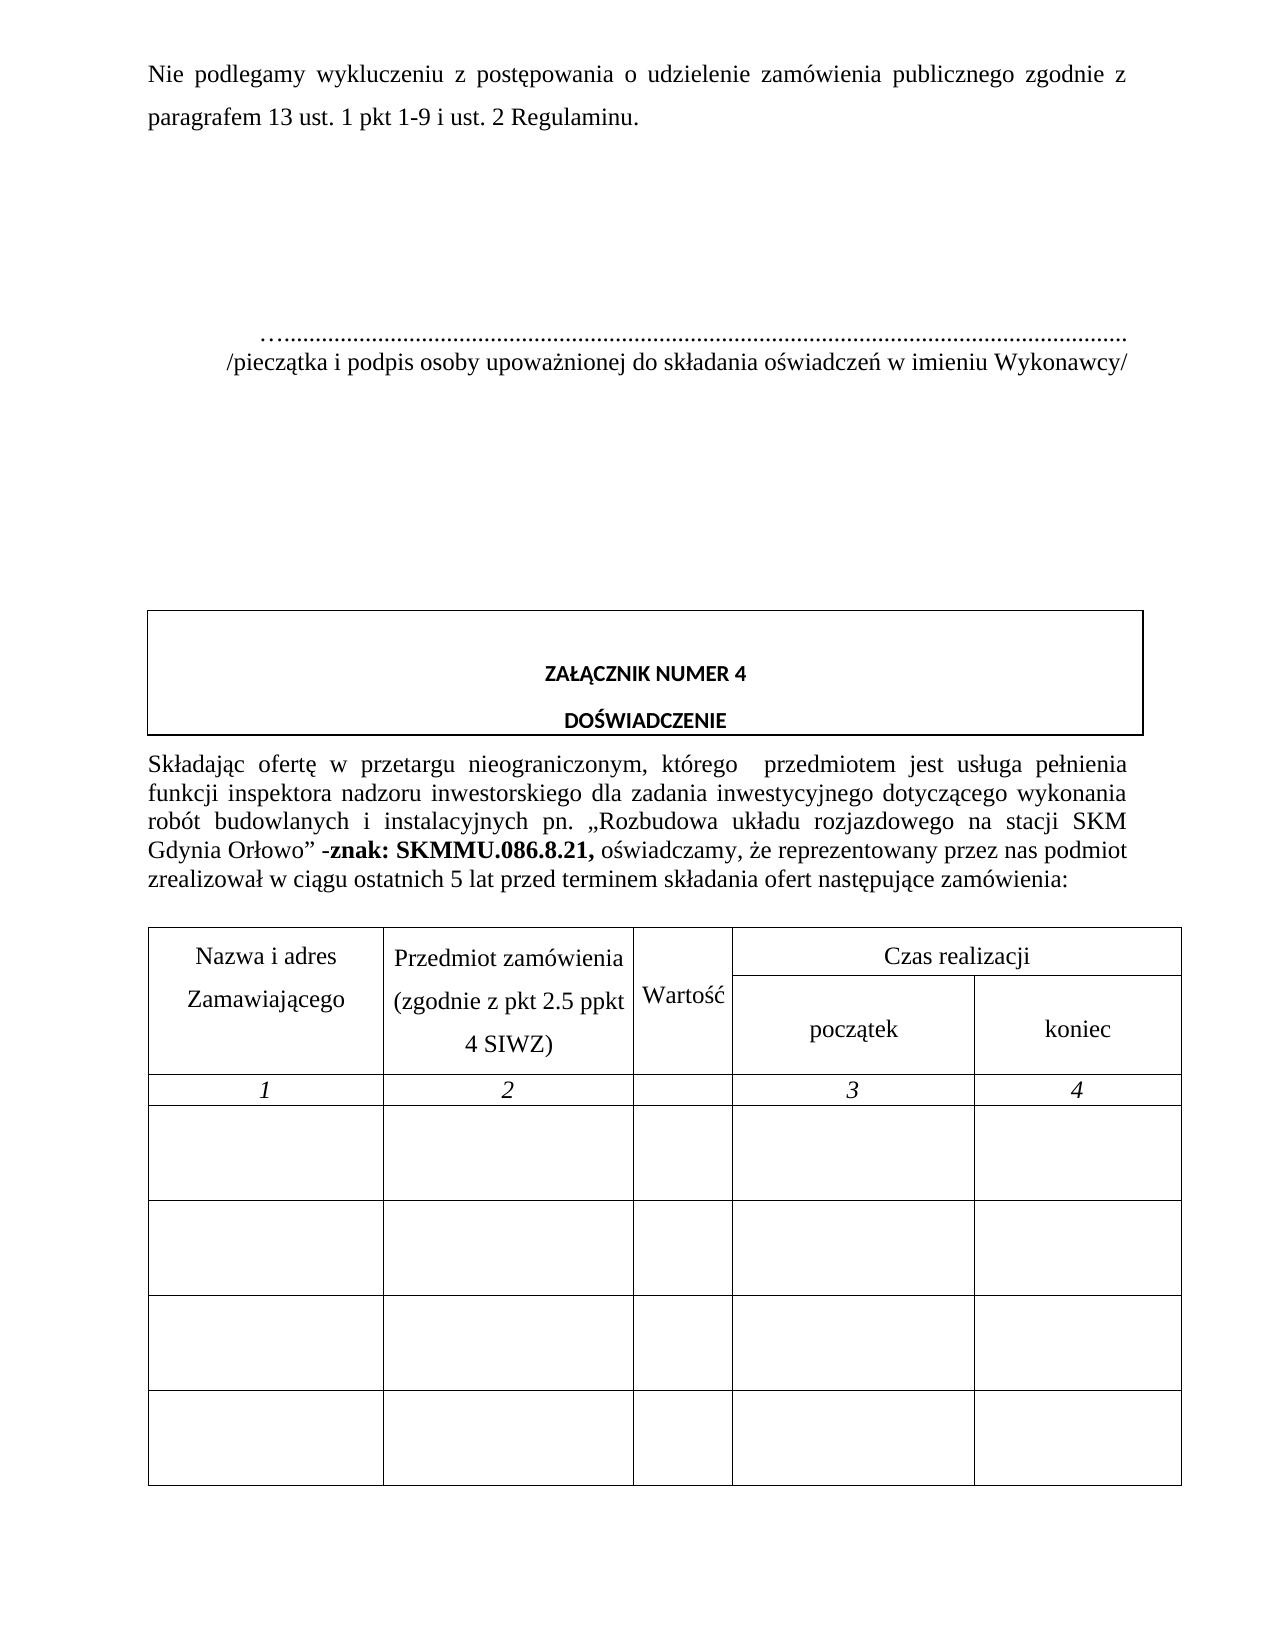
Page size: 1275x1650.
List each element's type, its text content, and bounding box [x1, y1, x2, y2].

table_header Czas realizacji [733, 928, 1181, 975]
text Składając ofertę w przetargu nieograniczonym, którego przedmiotem jest usługa pełnienia funkcji inspektora nadzoru inwestorskiego dla zadania inwestycyjnego dotyczącego wykonania robót budowlanych i instalacyjnych pn. „Rozbudowa układu rozjazdowego na stacji SKM Gdynia Orłowo” -znak: SKMMU.086.8.21, oświadczamy, że reprezentowany przez nas podmiot zrealizował w ciągu ostatnich 5 lat przed terminem składania ofert następujące zamówienia: [148, 736, 1127, 893]
table_cell [149, 1201, 383, 1295]
table_cell koniec [975, 976, 1181, 1074]
table_cell [733, 1296, 974, 1390]
table_cell 1 [149, 1075, 383, 1105]
table_cell [975, 1391, 1181, 1485]
table_cell [975, 1201, 1181, 1295]
table_cell [384, 1201, 633, 1295]
table_cell 4 [975, 1075, 1181, 1105]
table_cell 2 [384, 1075, 633, 1105]
table_cell 3 [733, 1075, 974, 1105]
table_cell [149, 1106, 383, 1200]
table_cell [733, 1201, 974, 1295]
text …....................................................................................................................................... [148, 318, 1127, 347]
table_cell [149, 1391, 383, 1485]
table_cell [149, 1296, 383, 1390]
text Nie podlegamy wykluczeniu z postępowania o udzielenie zamówienia publicznego zgodnie z paragrafem 13 ust. 1 pkt 1-9 i ust. 2 Regulaminu. [148, 59, 1127, 131]
table_header Nazwa i adres Zamawiającego [149, 928, 383, 1074]
table_cell [384, 1106, 633, 1200]
table_header Wartość [634, 928, 732, 1074]
table_cell [634, 1296, 732, 1390]
table_cell [384, 1391, 633, 1485]
table_cell [975, 1106, 1181, 1200]
text /pieczątka i podpis osoby upoważnionej do składania oświadczeń w imieniu Wykonawcy/ [148, 347, 1127, 375]
table_cell [384, 1296, 633, 1390]
table_cell początek [733, 976, 974, 1074]
table_cell [733, 1106, 974, 1200]
table_cell [733, 1391, 974, 1485]
table_cell [634, 1075, 732, 1105]
table_cell [634, 1201, 732, 1295]
table_cell [975, 1296, 1181, 1390]
table_header Przedmiot zamówienia (zgodnie z pkt 2.5 ppkt 4 SIWZ) [384, 928, 633, 1074]
table_cell [634, 1391, 732, 1485]
table_cell [634, 1106, 732, 1200]
